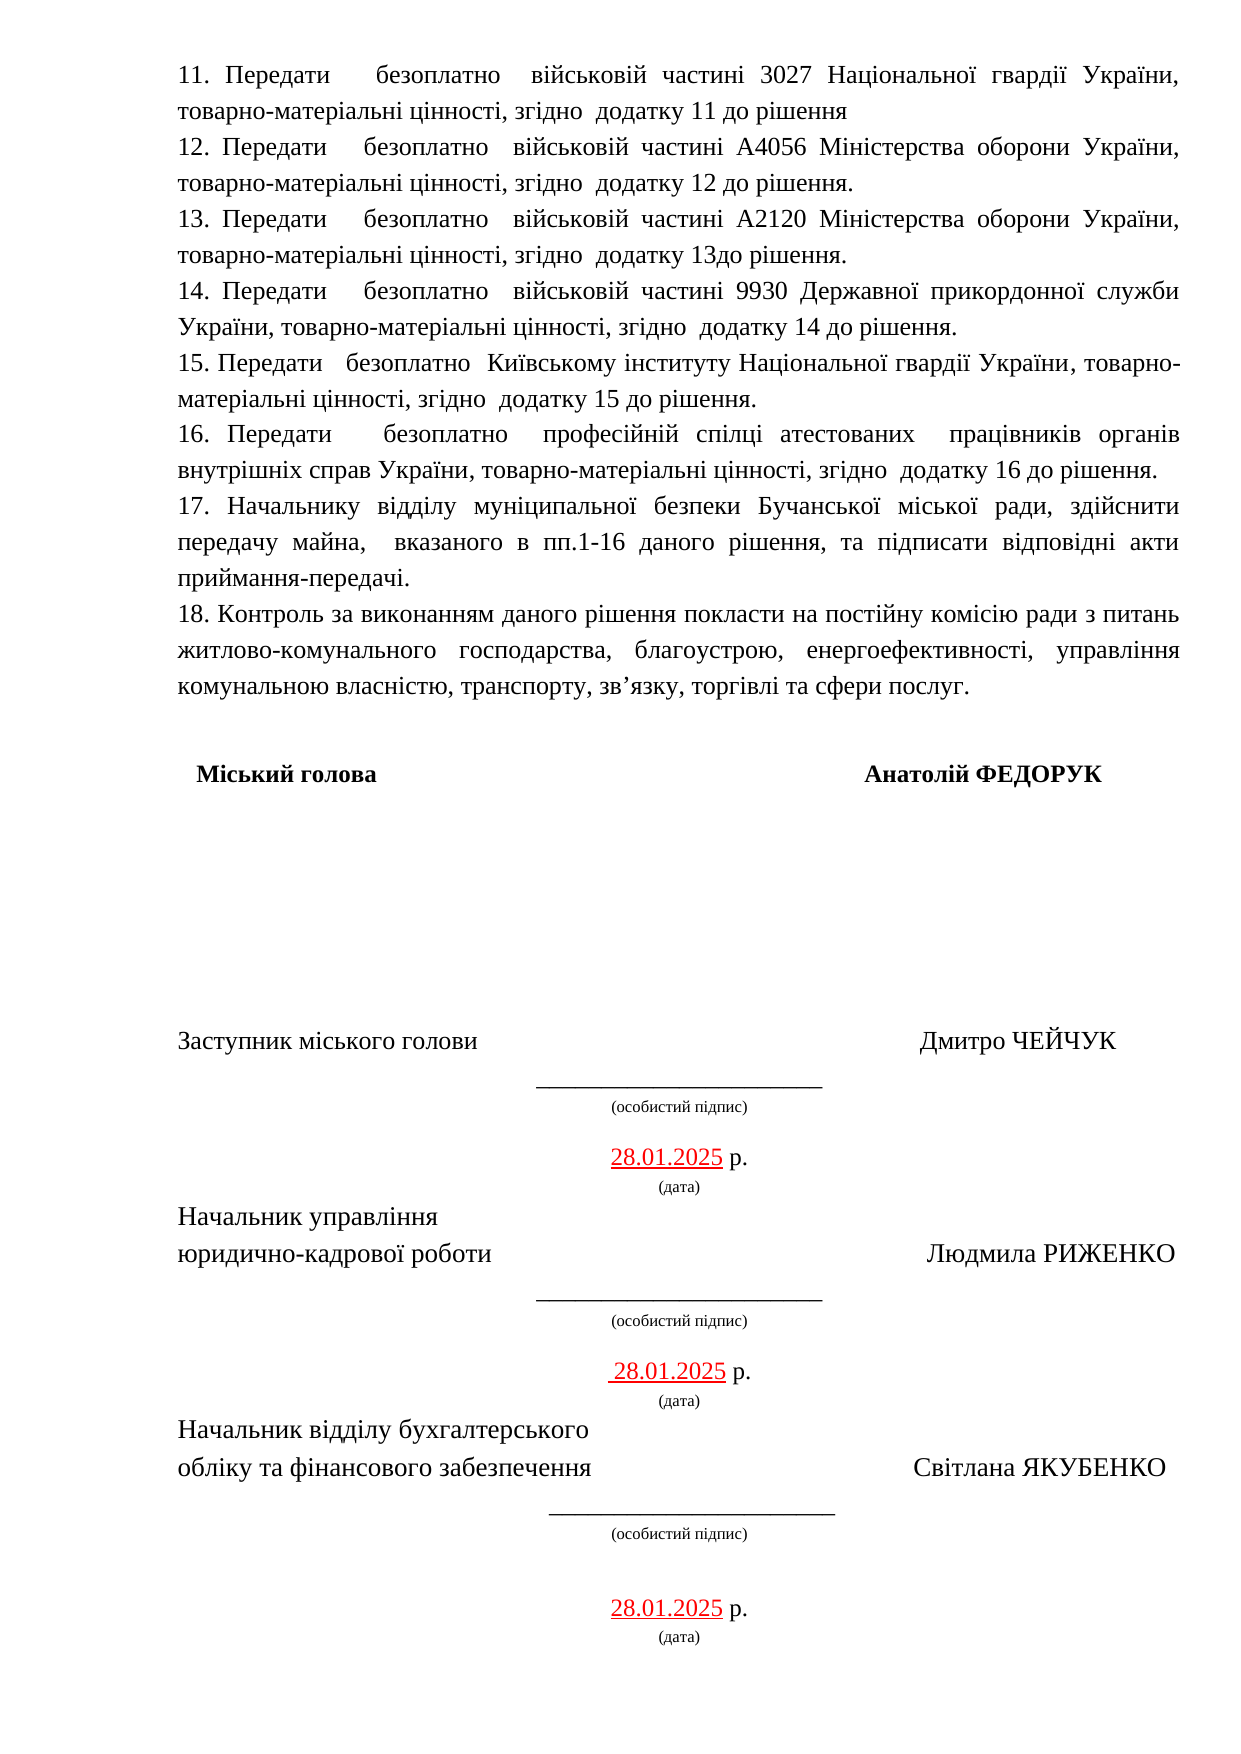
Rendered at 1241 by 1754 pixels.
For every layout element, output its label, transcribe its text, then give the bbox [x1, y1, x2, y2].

text ______________________ [177, 1274, 1181, 1304]
text (особистий підпис) [177, 1310, 1181, 1329]
text 16. Передати безоплатно професійній спілці атестованих працівників органів внутрішніх справ України, товарно-матеріальні цінності, згідно додатку 16 до рішення. [177, 418, 1181, 484]
text 28.01.2025 р. [177, 1142, 1181, 1171]
text 17. Начальнику відділу муніципальної безпеки Бучанської міської ради, здійснити передачу майна, вказаного в пп.1-16 даного рішення, та підписати відповідні акти приймання-передачі. [177, 490, 1181, 592]
text 18. Контроль за виконанням даного рішення покласти на постійну комісію ради з питань житлово-комунального господарства, благоустрою, енергоефективності, управління комунальною власністю, транспорту, зв’язку, торгівлі та сфери послуг. [177, 598, 1181, 700]
text Заступник міського голови Дмитро ЧЕЙЧУК [177, 1025, 1181, 1055]
text Міський голова Анатолій ФЕДОРУК [177, 759, 1181, 787]
text 14. Передати безоплатно військовій частині 9930 Державної прикордонної служби України, товарно-матеріальні цінності, згідно додатку 14 до рішення. [177, 275, 1181, 341]
text обліку та фінансового забезпечення Світлана ЯКУБЕНКО [177, 1451, 1181, 1482]
text Начальник управління [177, 1200, 1181, 1231]
text (особистий підпис) [177, 1524, 1181, 1543]
text 15. Передати безоплатно Київському інституту Національної гвардії України, товарно-матеріальні цінності, згідно додатку 15 до рішення. [177, 347, 1181, 413]
text ______________________ [177, 1488, 1181, 1518]
text 13. Передати безоплатно військовій частині А2120 Міністерства оборони України, товарно-матеріальні цінності, згідно додатку 13до рішення. [177, 203, 1181, 269]
text юридично-кадрової роботи Людмила РИЖЕНКО [177, 1237, 1181, 1268]
text 28.01.2025 р. [177, 1356, 1181, 1385]
text 12. Передати безоплатно військовій частині А4056 Міністерства оборони України, товарно-матеріальні цінності, згідно додатку 12 до рішення. [177, 131, 1181, 197]
text (дата) [177, 1391, 1181, 1410]
text (особистий підпис) [177, 1097, 1181, 1116]
text 28.01.2025 р. [177, 1593, 1181, 1622]
text (дата) [177, 1627, 1181, 1646]
text 11. Передати безоплатно військовій частині 3027 Національної гвардії України, товарно-матеріальні цінності, згідно додатку 11 до рішення [177, 59, 1181, 125]
text ______________________ [177, 1061, 1181, 1091]
text Начальник відділу бухгалтерського [177, 1413, 1181, 1445]
text (дата) [177, 1177, 1181, 1196]
